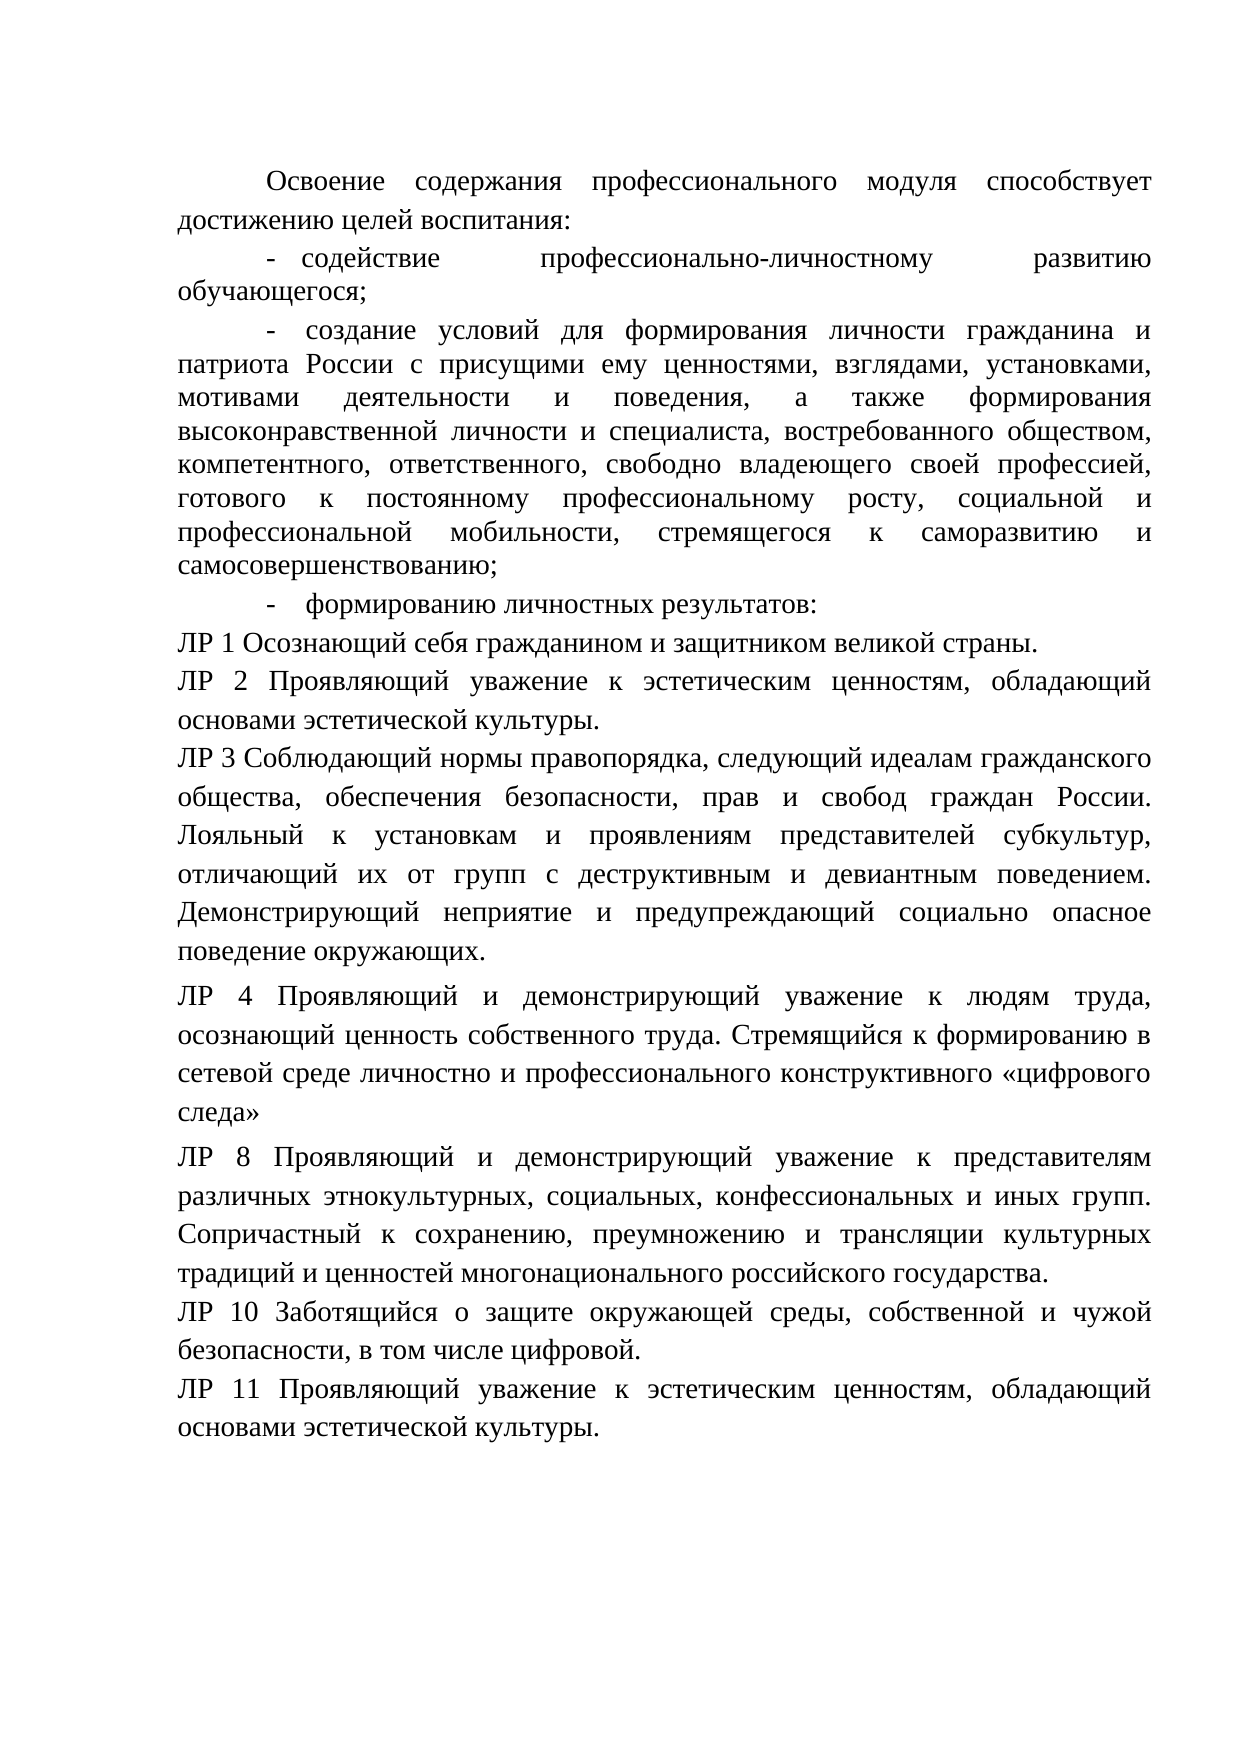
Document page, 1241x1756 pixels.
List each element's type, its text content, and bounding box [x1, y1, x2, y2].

text Освоение содержания профессионального модуля способствует достижению целей воспитания: [177, 163, 1152, 235]
text ЛР 1 Осознающий себя гражданином и защитником великой страны. [177, 625, 1152, 658]
text ЛР 11 Проявляющий уважение к эстетическим ценностям, обладающий основами эстетической культуры. [177, 1371, 1152, 1443]
list формированию личностных результатов: [177, 586, 1152, 619]
text ЛР 2 Проявляющий уважение к эстетическим ценностям, обладающий основами эстетической культуры. [177, 663, 1152, 735]
list содействие профессионально-личностному развитию обучающегося; [177, 240, 1152, 307]
text ЛР 10 Заботящийся о защите окружающей среды, собственной и чужой безопасности, в том числе цифровой. [177, 1294, 1152, 1366]
text ЛР 4 Проявляющий и демонстрирующий уважение к людям труда, осознающий ценность собственного труда. Стремящийся к формированию в сетевой среде личностно и профессионального конструктивного «цифрового следа» [177, 978, 1152, 1128]
text ЛР 3 Соблюдающий нормы правопорядка, следующий идеалам гражданского общества, обеспечения безопасности, прав и свобод граждан России. Лояльный к установкам и проявлениям представителей субкультур, отличающий их от групп с деструктивным и девиантным поведением. Демонстрирующий неприятие и предупреждающий социально опасное поведение окружающих. [177, 740, 1152, 967]
text ЛР 8 Проявляющий и демонстрирующий уважение к представителям различных этнокультурных, социальных, конфессиональных и иных групп. Сопричастный к сохранению, преумножению и трансляции культурных традиций и ценностей многонационального российского государства. [177, 1139, 1152, 1288]
list создание условий для формирования личности гражданина и патриота России с присущими ему ценностями, взглядами, установками, мотивами деятельности и поведения, а также формирования высоконравственной личности и специалиста, востребованного обществом, компетентного, ответственного, свободно владеющего своей профессией, готового к постоянному профессиональному росту, социальной и профессиональной мобильности, стремящегося к саморазвитию и самосовершенствованию; [177, 312, 1152, 581]
